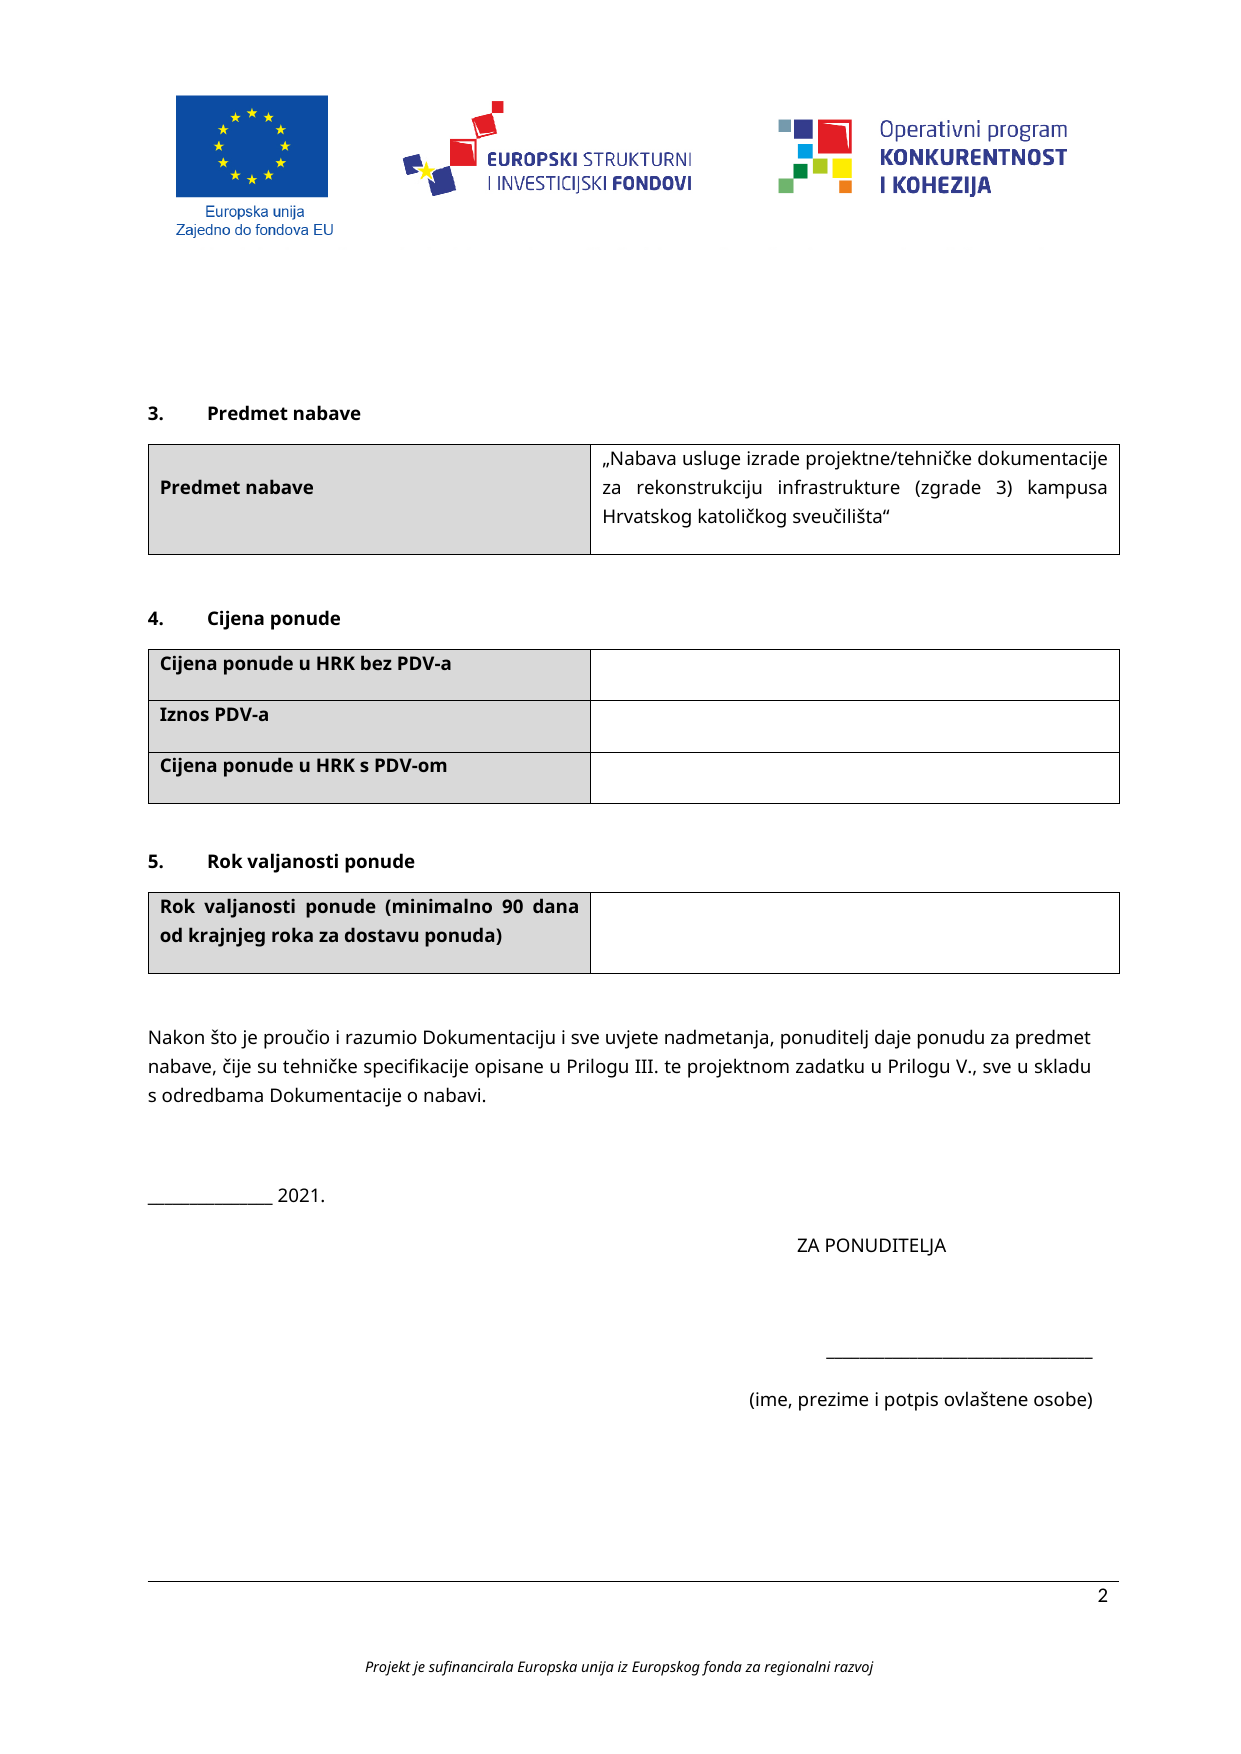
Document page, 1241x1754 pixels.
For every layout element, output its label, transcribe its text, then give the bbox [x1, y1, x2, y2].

table_header Predmet nabave [149, 445, 590, 554]
table_cell Iznos PDV-a [149, 701, 590, 752]
list Rok valjanosti ponude [148, 848, 1092, 874]
text ________________________________ [148, 1336, 1092, 1361]
table_header [591, 650, 1119, 700]
table_cell Cijena ponude u HRK s PDV-om [149, 753, 590, 803]
table_header Rok valjanosti ponude (minimalno 90 dana od krajnjeg roka za dostavu ponuda) [149, 893, 590, 973]
text _______________ 2021. [148, 1183, 1092, 1208]
picture [147, 73, 1093, 250]
list Cijena ponude [148, 605, 1092, 631]
table_header Cijena ponude u HRK bez PDV-a [149, 650, 590, 700]
text Nakon što je proučio i razumio Dokumentaciju i sve uvjete nadmetanja, ponuditelj daje ponudu za predmet nabave, čije su tehničke specifikacije opisane u Prilogu III. te projektnom zadatku u Prilogu V., sve u skladu s odredbama Dokumentacije o nabavi. [148, 1024, 1092, 1108]
text (ime, prezime i potpis ovlaštene osobe) [148, 1386, 1092, 1412]
table_cell [591, 753, 1119, 803]
text ZA PONUDITELJA [148, 1233, 1092, 1258]
list Predmet nabave [148, 400, 1092, 425]
table_header [591, 893, 1119, 973]
table_cell [591, 701, 1119, 752]
table_header „Nabava usluge izrade projektne/tehničke dokumentacije za rekonstrukciju infrastrukture (zgrade 3) kampusa Hrvatskog katoličkog sveučilišta“ [591, 445, 1119, 554]
